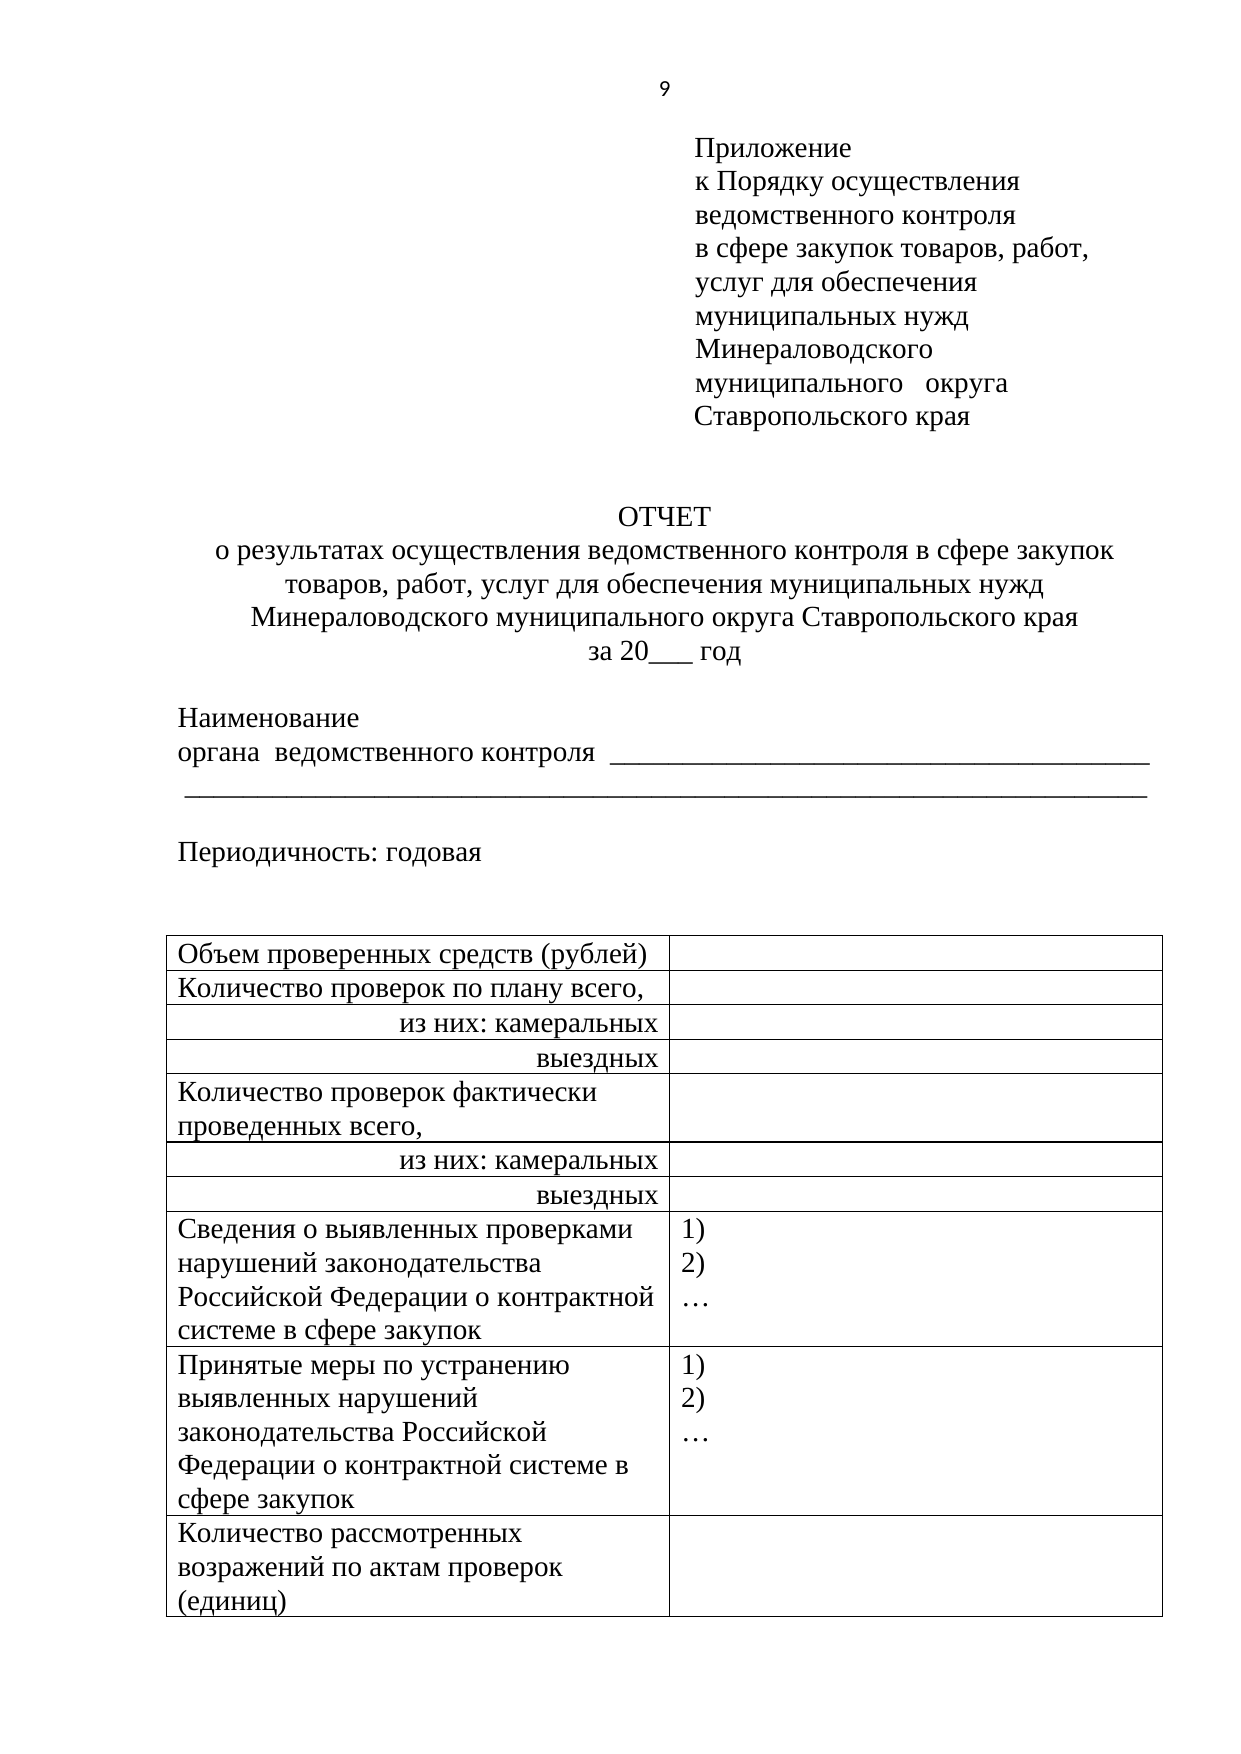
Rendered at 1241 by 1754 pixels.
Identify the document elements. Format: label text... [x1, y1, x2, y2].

text органа ведомственного контроля _____________________________________ [177, 734, 1152, 767]
text к Порядку осуществления [177, 163, 1152, 197]
table_cell Сведения о выявленных проверками нарушений законодательства Российской Федерации о контрактной системе в сфере закупок [167, 1212, 669, 1346]
table_cell 1) 2) … [670, 1347, 1162, 1514]
text Минераловодского [177, 331, 1152, 365]
text Ставропольского края [177, 398, 1152, 432]
table_cell [670, 1040, 1162, 1073]
table_cell Количество проверок фактически проведенных всего, [167, 1074, 669, 1141]
table_cell Количество проверок по плану всего, [167, 971, 669, 1004]
text в сфере закупок товаров, работ, [177, 231, 1152, 264]
table_cell [670, 1516, 1162, 1616]
table_cell Количество рассмотренных возражений по актам проверок (единиц) [167, 1516, 669, 1616]
text ОТЧЕТ [177, 499, 1152, 532]
text __________________________________________________________________ [177, 767, 1152, 801]
table_cell выездных [167, 1177, 669, 1211]
text Приложение [177, 130, 1152, 163]
table_cell [670, 971, 1162, 1004]
table_header [670, 936, 1162, 969]
text за 20___ год [177, 633, 1152, 667]
text ведомственного контроля [177, 197, 1152, 231]
table_cell из них: камеральных [167, 1143, 669, 1176]
table_cell [670, 1005, 1162, 1039]
table_cell из них: камеральных [167, 1005, 669, 1039]
text муниципального округа [177, 365, 1152, 398]
table_cell Принятые меры по устранению выявленных нарушений законодательства Российской Федерации о контрактной системе в сфере закупок [167, 1347, 669, 1514]
text Периодичность: годовая [177, 834, 1152, 868]
text о результатах осуществления ведомственного контроля в сфере закупок товаров, работ, услуг для обеспечения муниципальных нужд Минераловодского муниципального округа Ставропольского края [177, 532, 1152, 633]
table_cell 1) 2) … [670, 1212, 1162, 1346]
table_cell [670, 1074, 1162, 1141]
text Наименование [177, 700, 1152, 734]
table_cell выездных [167, 1040, 669, 1073]
text муниципальных нужд [177, 298, 1152, 331]
text услуг для обеспечения [177, 264, 1152, 298]
table_header Объем проверенных средств (рублей) [167, 936, 669, 969]
table_cell [670, 1177, 1162, 1211]
table_cell [670, 1143, 1162, 1176]
